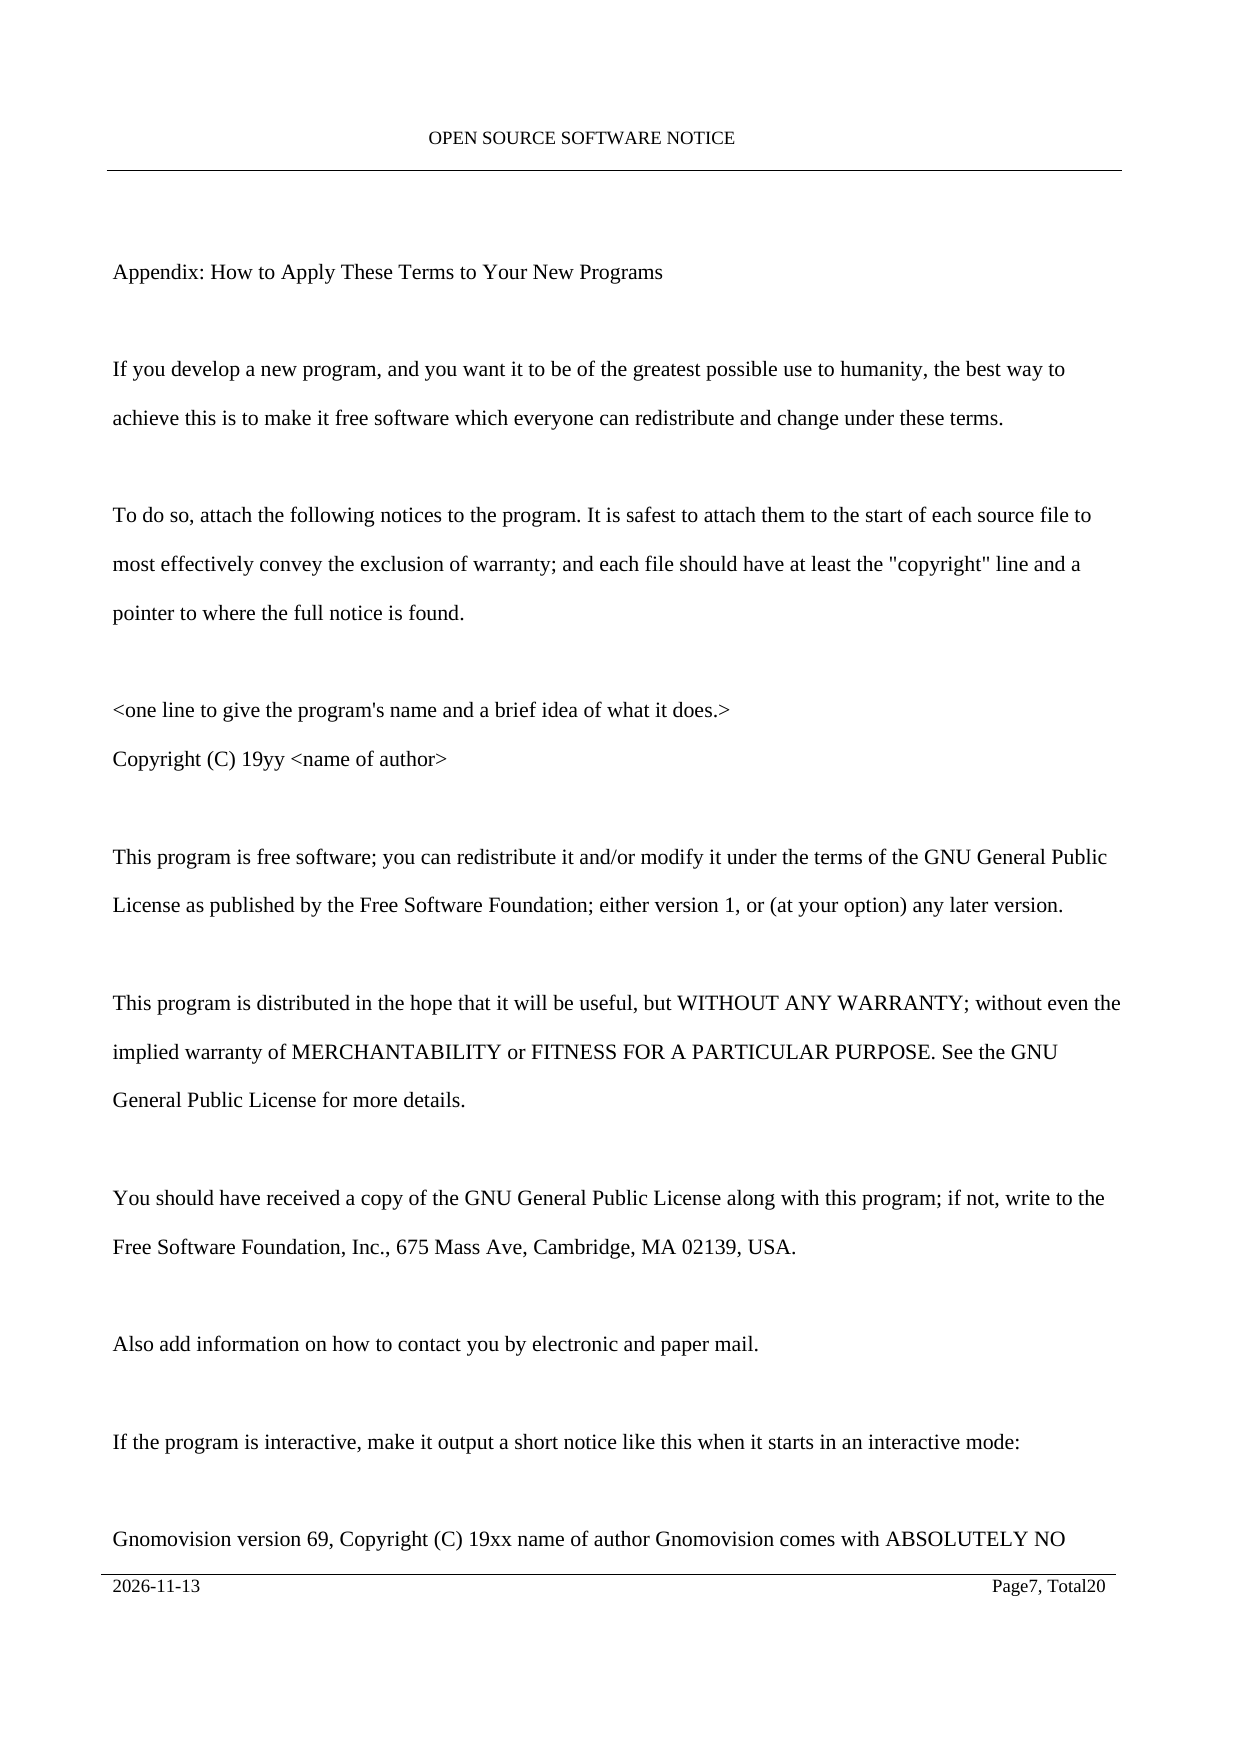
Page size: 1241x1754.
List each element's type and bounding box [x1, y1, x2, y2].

text [112, 206, 1128, 1555]
